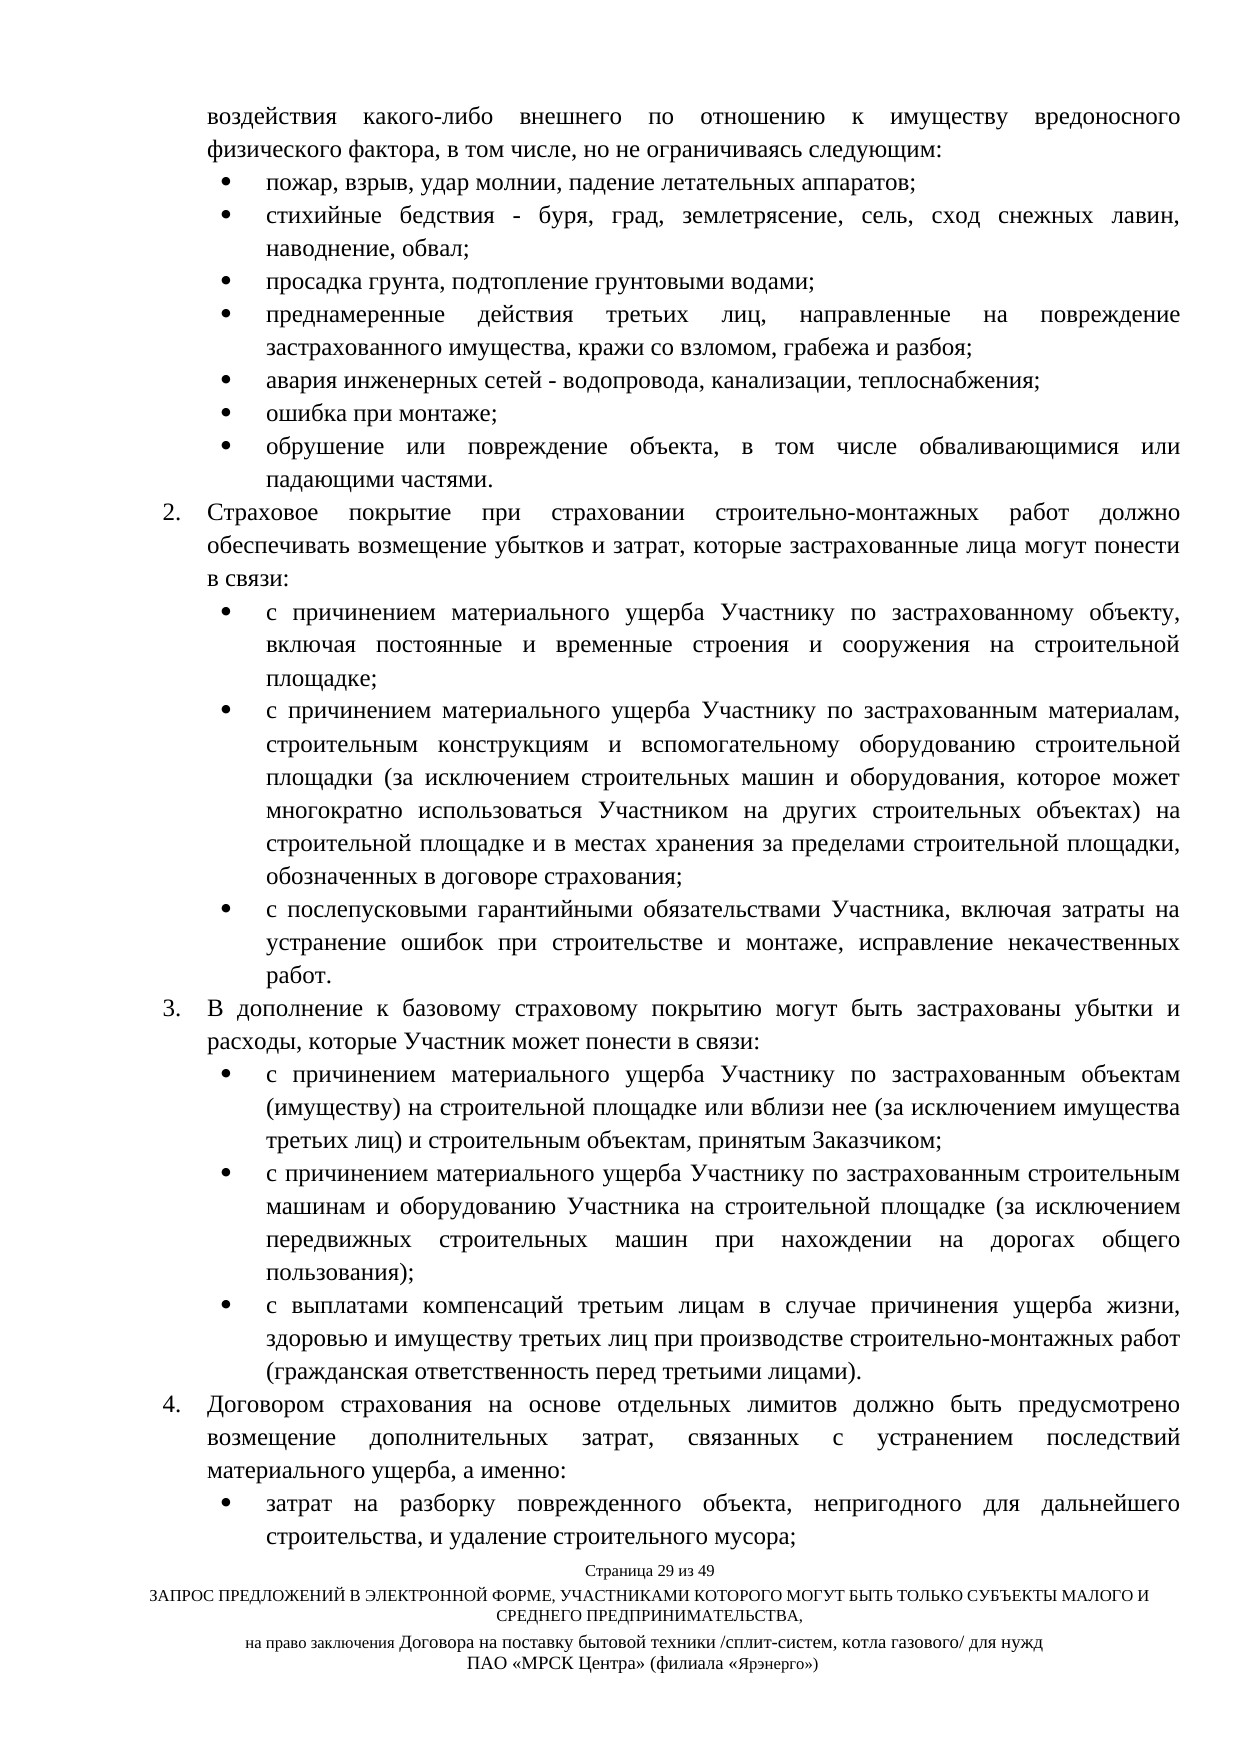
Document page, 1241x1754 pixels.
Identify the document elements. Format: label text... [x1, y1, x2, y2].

list с причинением материального ущерба Участнику по застрахованному объекту, включая постоянные и временные строения и сооружения на строительной площадке; [222, 597, 1181, 691]
list обрушение или повреждение объекта, в том числе обваливающимися или падающими частями. [222, 431, 1181, 493]
list с причинением материального ущерба Участнику по застрахованным строительным машинам и оборудованию Участника на строительной площадке (за исключением передвижных строительных машин при нахождении на дорогах общего пользования); [222, 1158, 1181, 1286]
list преднамеренные действия третьих лиц, направленные на повреждение застрахованного имущества, кражи со взломом, грабежа и разбоя; [222, 299, 1181, 361]
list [162, 101, 1181, 163]
list Договором страхования на основе отдельных лимитов должно быть предусмотрено возмещение дополнительных затрат, связанных с устранением последствий материального ущерба, а именно: [162, 1389, 1181, 1484]
list Страховое покрытие при страховании строительно-монтажных работ должно обеспечивать возмещение убытков и затрат, которые застрахованные лица могут понести в связи: [162, 497, 1181, 592]
list с послепусковыми гарантийными обязательствами Участника, включая затраты на устранение ошибок при строительстве и монтаже, исправление некачественных работ. [222, 894, 1181, 988]
list авария инженерных сетей - водопровода, канализации, теплоснабжения; [222, 365, 1181, 394]
list с причинением материального ущерба Участнику по застрахованным материалам, строительным конструкциям и вспомогательному оборудованию строительной площадки (за исключением строительных машин и оборудования, которое может многократно использоваться Участником на других строительных объектах) на строительной площадке и в местах хранения за пределами строительной площадки, обозначенных в договоре страхования; [222, 696, 1181, 889]
list пожар, взрыв, удар молнии, падение летательных аппаратов; [222, 167, 1181, 196]
list просадка грунта, подтопление грунтовыми водами; [222, 266, 1181, 295]
list затрат на разборку поврежденного объекта, непригодного для дальнейшего строительства, и удаление строительного мусора; [222, 1488, 1181, 1550]
list В дополнение к базовому страховому покрытию могут быть застрахованы убытки и расходы, которые Участник может понести в связи: [162, 993, 1181, 1054]
list с выплатами компенсаций третьим лицам в случае причинения ущерба жизни, здоровью и имуществу третьих лиц при производстве строительно-монтажных работ (гражданская ответственность перед третьими лицами). [222, 1290, 1181, 1385]
list стихийные бедствия - буря, град, землетрясение, сель, сход снежных лавин, наводнение, обвал; [222, 200, 1181, 262]
list ошибка при монтаже; [222, 398, 1181, 427]
list с причинением материального ущерба Участнику по застрахованным объектам (имуществу) на строительной площадке или вблизи нее (за исключением имущества третьих лиц) и строительным объектам, принятым Заказчиком; [222, 1059, 1181, 1154]
